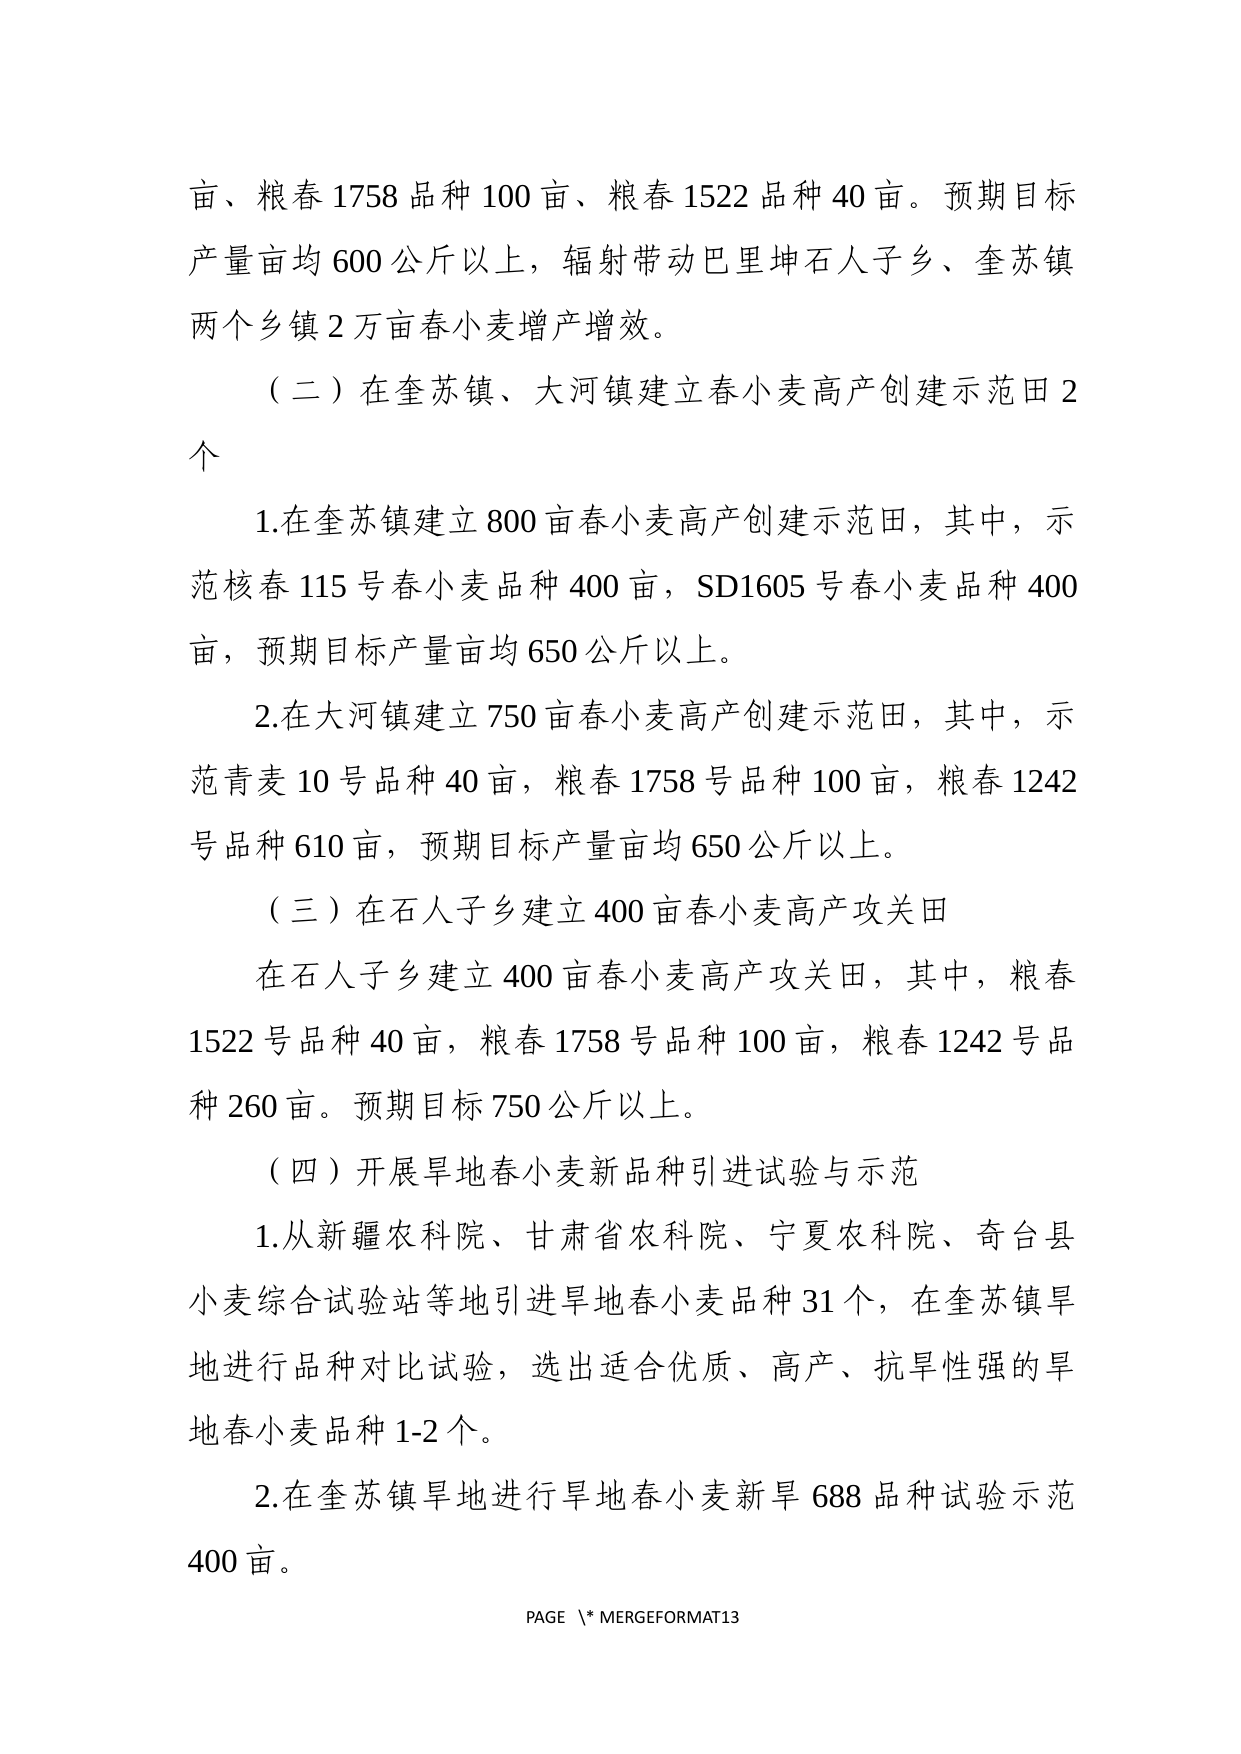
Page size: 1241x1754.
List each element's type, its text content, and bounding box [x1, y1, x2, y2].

text 在石人子乡建立400亩春小麦高产攻关田，其中，粮春1522号品种40亩，粮春1758号品种100亩，粮春1242号品种260亩。预期目标750公斤以上。 [187, 942, 1078, 1137]
text 1.在奎苏镇建立800亩春小麦高产创建示范田，其中，示范核春115号春小麦品种400亩，SD1605号春小麦品种400亩，预期目标产量亩均650公斤以上。 [187, 487, 1078, 682]
text （三）在石人子乡建立400亩春小麦高产攻关田 [187, 877, 1078, 942]
text （二）在奎苏镇、大河镇建立春小麦高产创建示范田2个 [187, 357, 1078, 487]
text 1.从新疆农科院、甘肃省农科院、宁夏农科院、奇台县小麦综合试验站等地引进旱地春小麦品种31个，在奎苏镇旱地进行品种对比试验，选出适合优质、高产、抗旱性强的旱地春小麦品种1-2个。 [187, 1202, 1078, 1462]
text （四）开展旱地春小麦新品种引进试验与示范 [187, 1137, 1078, 1202]
text 2.在大河镇建立750亩春小麦高产创建示范田，其中，示范青麦10号品种40亩，粮春1758号品种100亩，粮春1242号品种610亩，预期目标产量亩均650公斤以上。 [187, 682, 1078, 877]
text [187, 162, 1078, 357]
text 2.在奎苏镇旱地进行旱地春小麦新旱688品种试验示范400亩。 [187, 1462, 1078, 1592]
